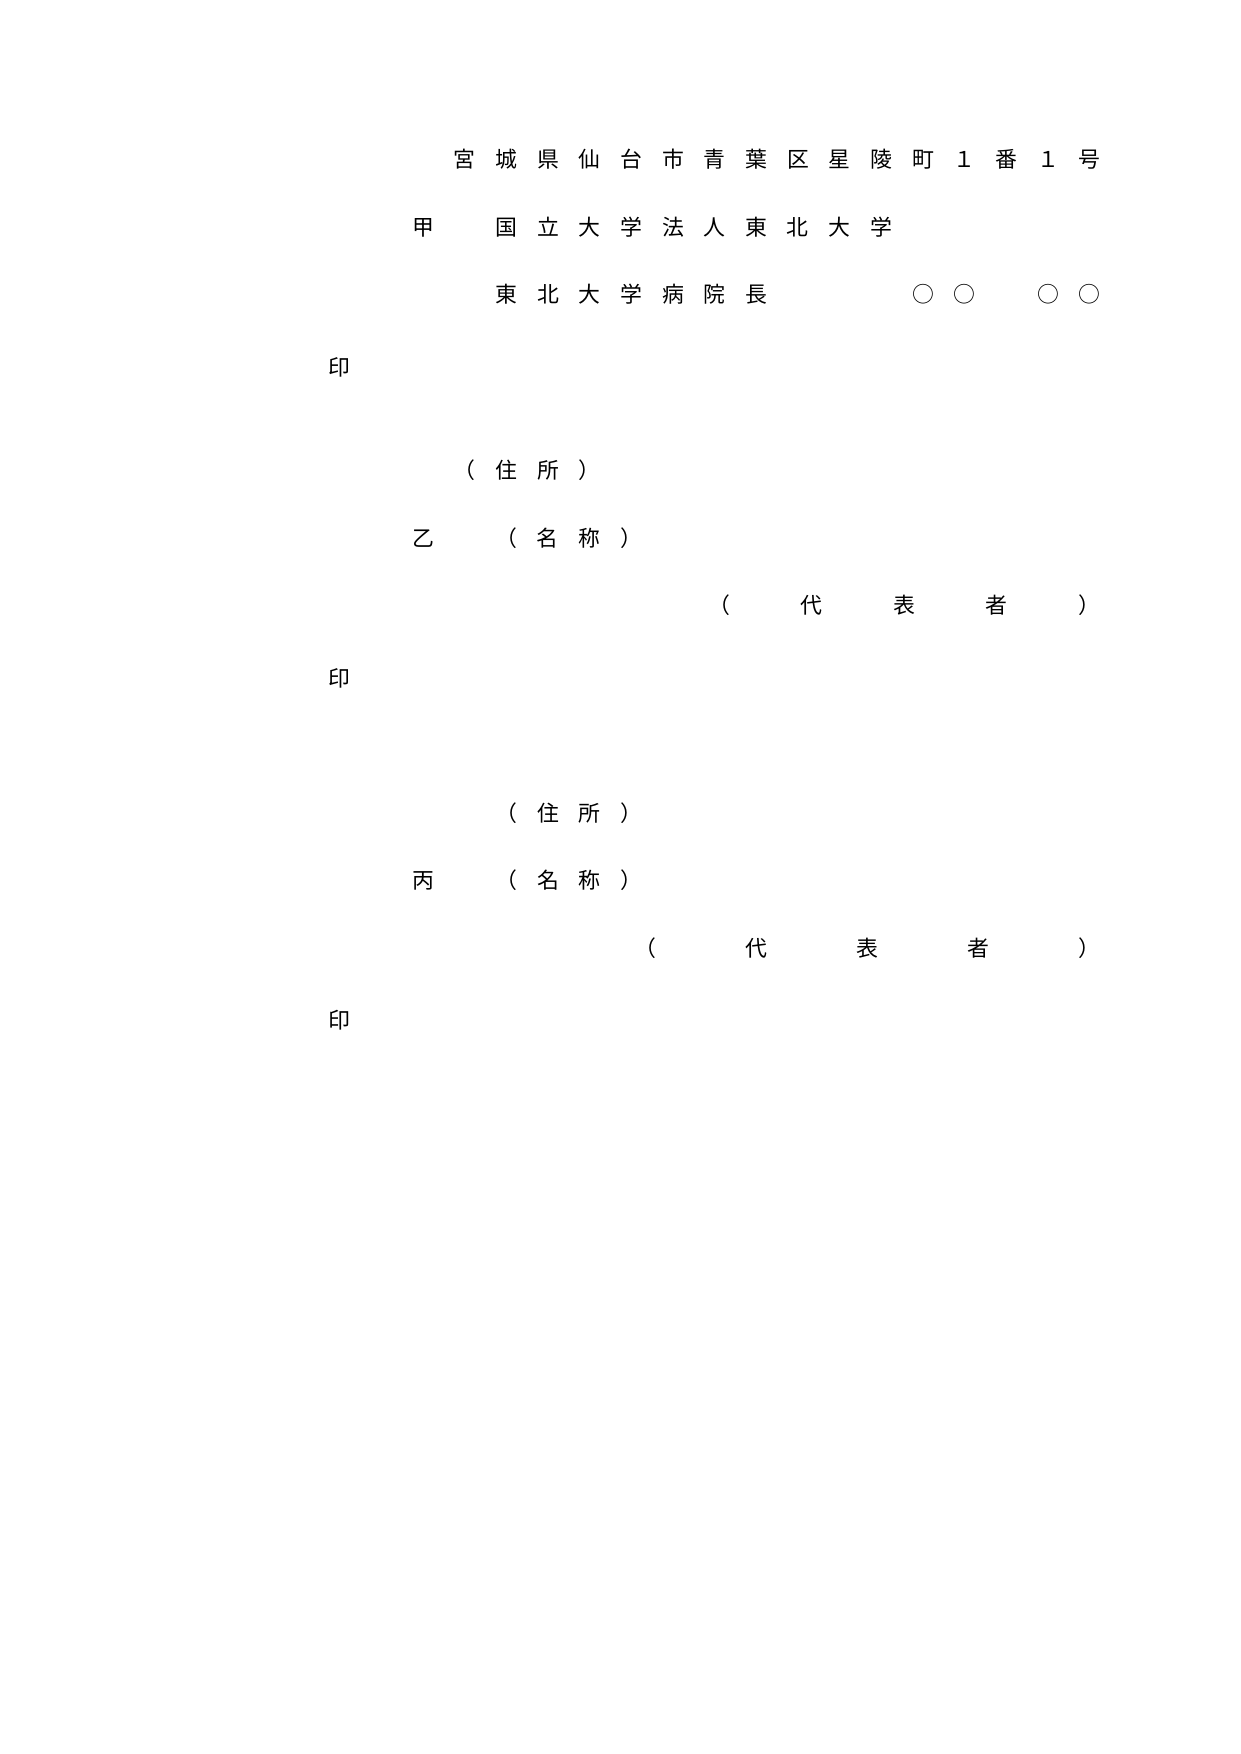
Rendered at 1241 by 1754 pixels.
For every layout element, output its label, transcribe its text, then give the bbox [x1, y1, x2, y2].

text （住所） [326, 437, 1120, 500]
text 乙 （名称） [326, 505, 1120, 568]
text 甲 国立大学法人東北大学 [326, 194, 1120, 257]
text （代表者） 印 [326, 915, 1120, 1051]
text 東北大学病院長 ○○ ○○ 印 [326, 262, 1120, 397]
text （代表者） 印 [326, 573, 1120, 708]
text 宮城県仙台市青葉区星陵町１番１号 [326, 126, 1120, 189]
text （住所） [326, 780, 1120, 843]
text 丙 （名称） [326, 848, 1120, 911]
